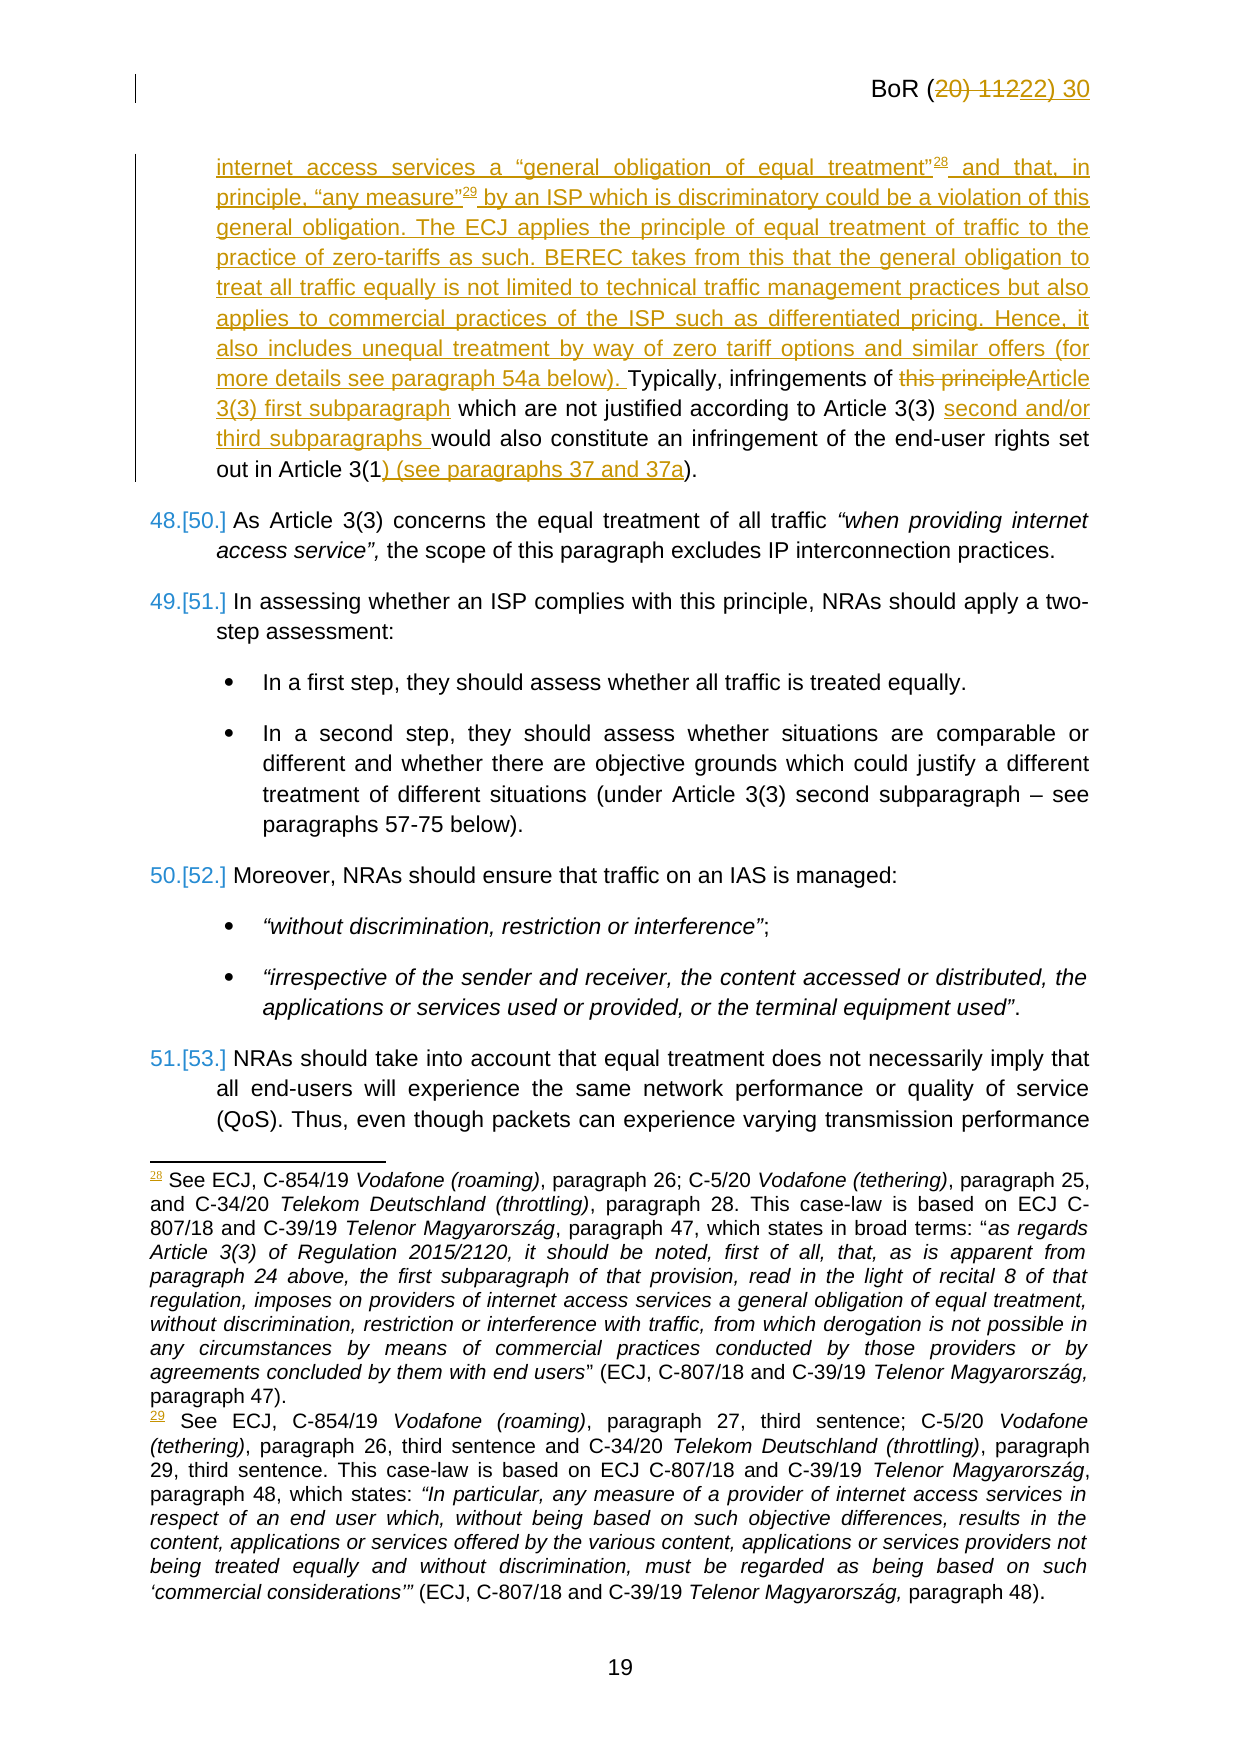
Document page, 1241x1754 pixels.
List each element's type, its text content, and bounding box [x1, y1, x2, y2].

list In assessing whether an ISP complies with this principle, NRAs should apply a two-step assessment: [150, 588, 1090, 644]
list Moreover, NRAs should ensure that traffic on an IAS is managed: [150, 862, 1090, 888]
list “without discrimination, restriction or interference”; [225, 913, 1090, 939]
list As Article 3(3) concerns the equal treatment of all traffic “when providing internet access service”, the scope of this paragraph excludes IP interconnection practices. [150, 507, 1090, 563]
list In a second step, they should assess whether situations are comparable or different and whether there are objective grounds which could justify a different treatment of different situations (under Article 3(3) second subparagraph – see paragraphs 57-75 below). [225, 720, 1090, 837]
list In a first step, they should assess whether all traffic is treated equally. [225, 669, 1090, 696]
list NRAs should take into account that equal treatment does not necessarily imply that all end-users will experience the same network performance or quality of service (QoS). Thus, even though packets can experience varying transmission performance (e.g. on parameters such as latency or jitter), packets can normally be considered to be treated equally as long as all packets are processed agnostic to sender and receiver, to the content accessed or distributed, and to the application or service used or provided. [150, 1045, 1090, 1132]
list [150, 153, 1090, 482]
list “irrespective of the sender and receiver, the content accessed or distributed, the applications or services used or provided, or the terminal equipment used”. [225, 964, 1090, 1021]
